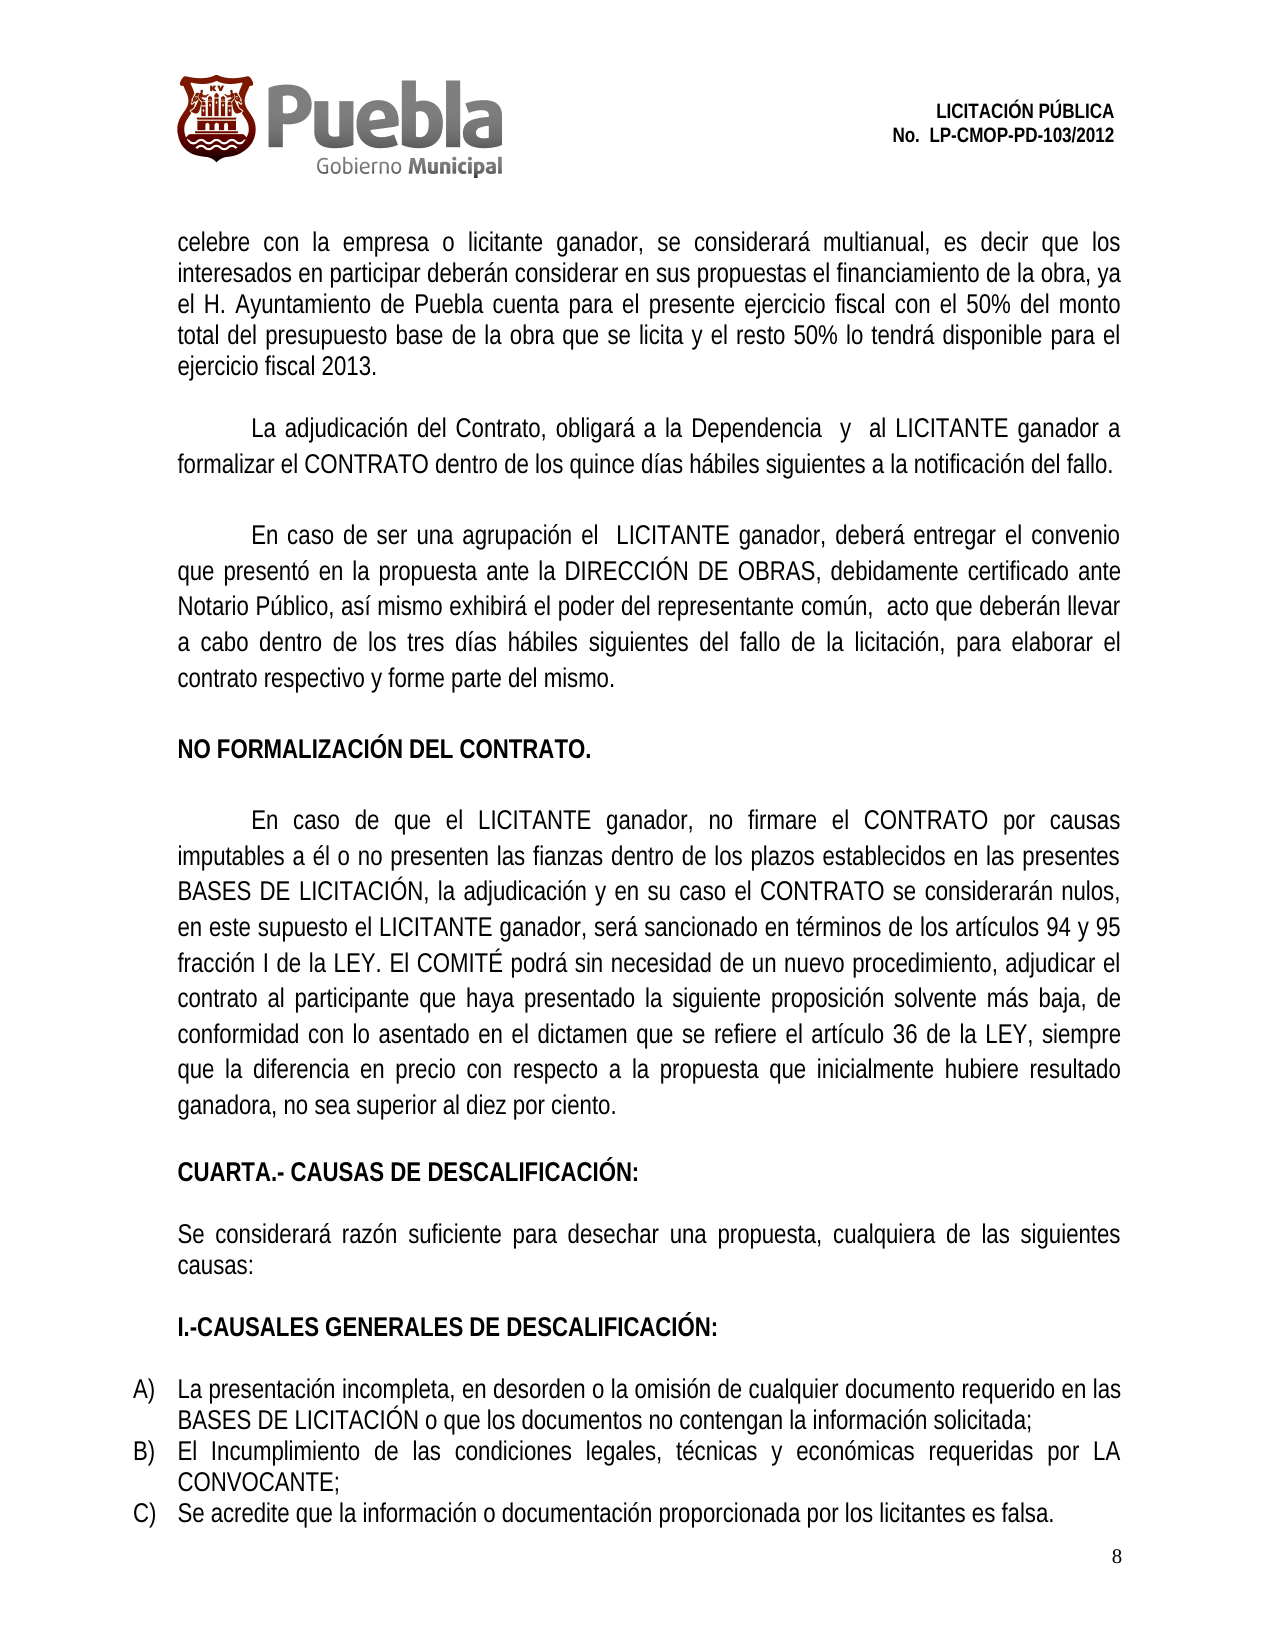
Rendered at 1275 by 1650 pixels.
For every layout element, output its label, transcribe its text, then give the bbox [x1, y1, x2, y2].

text La adjudicación del Contrato, obligará a la Dependencia y al LICITANTE ganador a formalizar el CONTRATO dentro de los quince días hábiles siguientes a la notificación del fallo. [177, 412, 1122, 479]
list El Incumplimiento de las condiciones legales, técnicas y económicas requeridas por LA CONVOCANTE; [133, 1435, 1122, 1497]
text CUARTA.- CAUSAS DE DESCALIFICACIÓN: [177, 1156, 1122, 1187]
text Se considerará razón suficiente para desechar una propuesta, cualquiera de las siguientes causas: [177, 1218, 1122, 1280]
text En caso de que el LICITANTE ganador, no firmare el CONTRATO por causas imputables a él o no presenten las fianzas dentro de los plazos establecidos en las presentes BASES DE LICITACIÓN, la adjudicación y en su caso el CONTRATO se considerarán nulos, en este supuesto el LICITANTE ganador, será sancionado en términos de los artículos 94 y 95 fracción I de la LEY. El COMITÉ podrá sin necesidad de un nuevo procedimiento, adjudicar el contrato al participante que haya presentado la siguiente proposición solvente más baja, de conformidad con lo asentado en el dictamen que se refiere el artículo 36 de la LEY, siempre que la diferencia en precio con respecto a la propuesta que inicialmente hubiere resultado ganadora, no sea superior al diez por ciento. [177, 804, 1122, 1120]
subtitle I.-CAUSALES GENERALES DE DESCALIFICACIÓN: [177, 1311, 1122, 1342]
picture [177, 75, 502, 178]
list Se acredite que la información o documentación proporcionada por los licitantes es falsa. [133, 1497, 1122, 1528]
text En caso de ser una agrupación el LICITANTE ganador, deberá entregar el convenio que presentó en la propuesta ante la DIRECCIÓN DE OBRAS, debidamente certificado ante Notario Público, así mismo exhibirá el poder del representante común, acto que deberán llevar a cabo dentro de los tres días hábiles siguientes del fallo de la licitación, para elaborar el contrato respectivo y forme parte del mismo. [177, 519, 1122, 693]
list La presentación incompleta, en desorden o la omisión de cualquier documento requerido en las BASES DE LICITACIÓN o que los documentos no contengan la información solicitada; [133, 1373, 1122, 1435]
text NO FORMALIZACIÓN DEL CONTRATO. [177, 733, 1122, 764]
